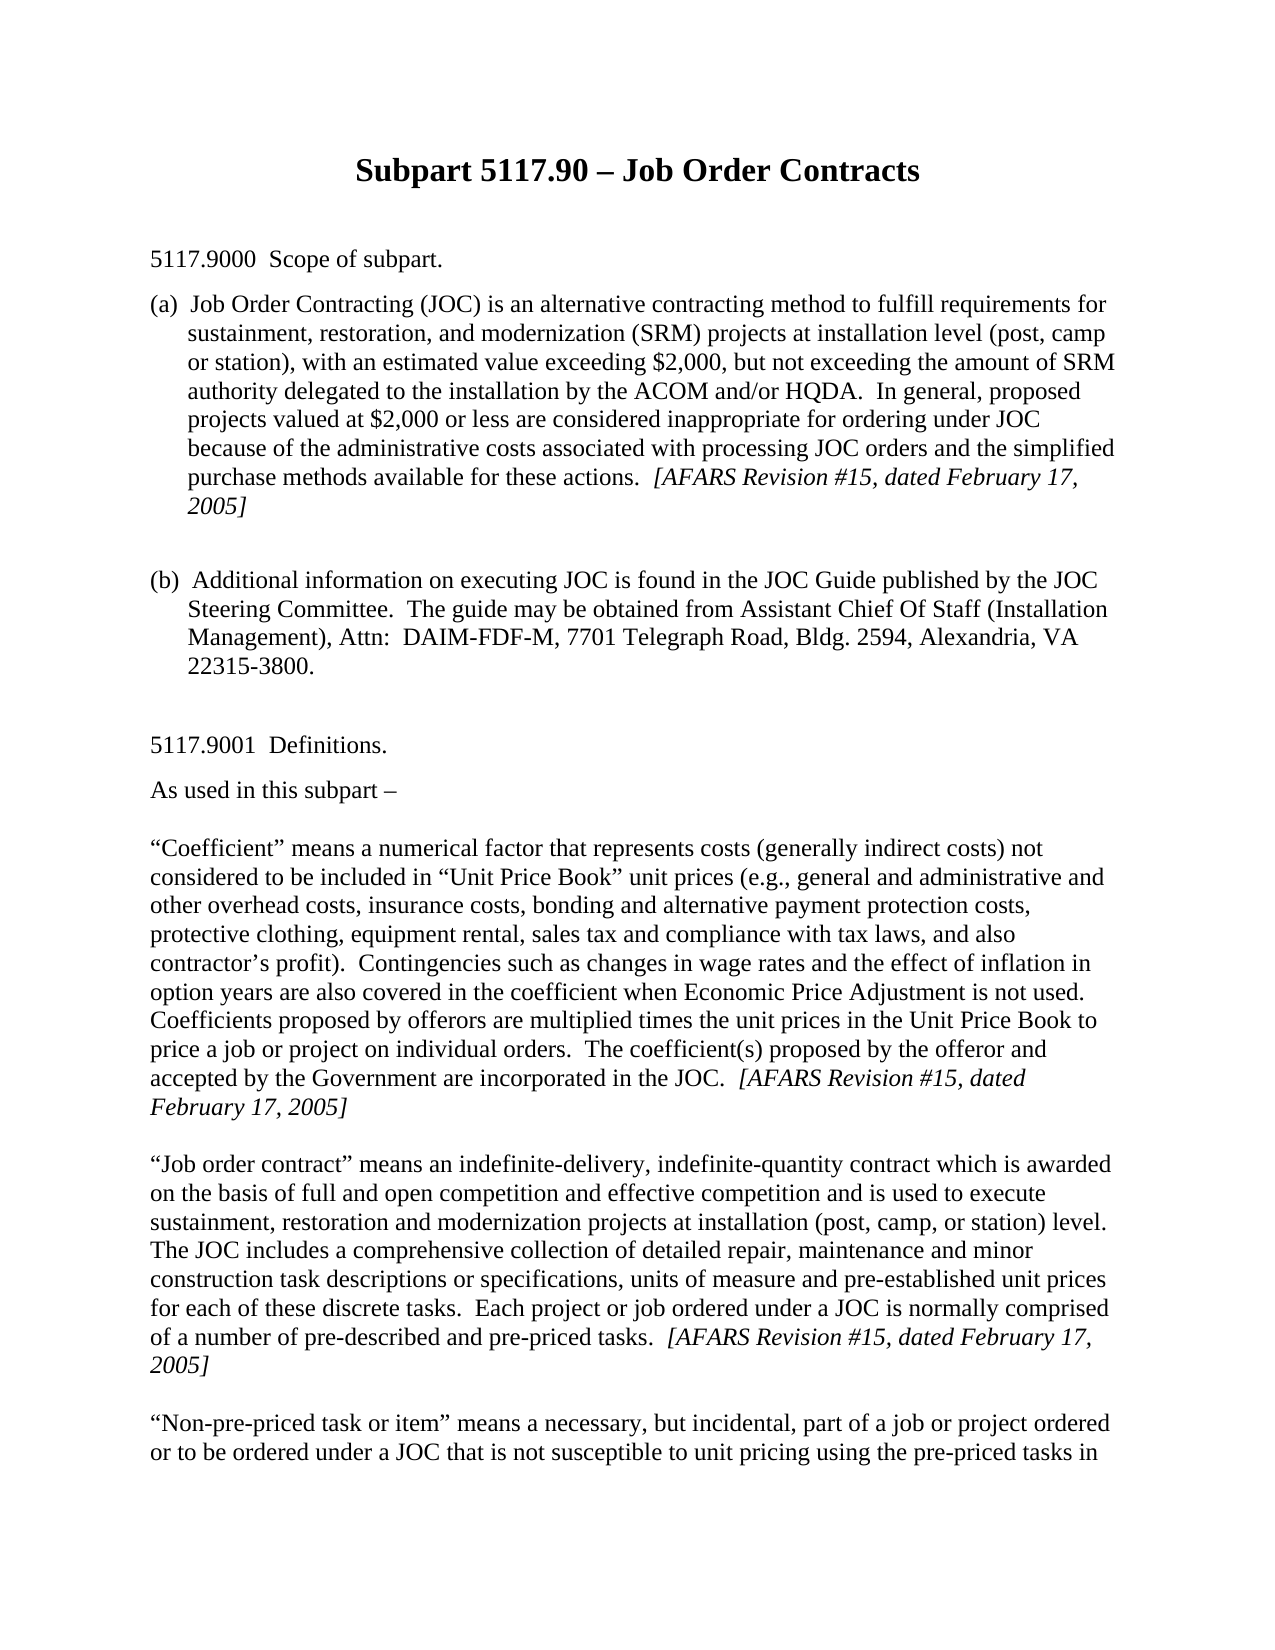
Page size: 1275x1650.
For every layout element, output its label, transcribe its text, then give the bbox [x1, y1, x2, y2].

text “Coefficient” means a numerical factor that represents costs (generally indirect costs) not considered to be included in “Unit Price Book” unit prices (e.g., general and administrative and other overhead costs, insurance costs, bonding and alternative payment protection costs, protective clothing, equipment rental, sales tax and compliance with tax laws, and also contractor’s profit). Contingencies such as changes in wage rates and the effect of inflation in option years are also covered in the coefficient when Economic Price Adjustment is not used. Coefficients proposed by offerors are multiplied times the unit prices in the Unit Price Book to price a job or project on individual orders. The coefficient(s) proposed by the offeror and accepted by the Government are incorporated in the JOC. [AFARS Revision #15, dated February 17, 2005] [150, 833, 1125, 1120]
subtitle 5117.9000 Scope of subpart. [150, 244, 1125, 273]
list (b) Additional information on executing JOC is found in the JOC Guide published by the JOC Steering Committee. The guide may be obtained from Assistant Chief Of Staff (Installation Management), Attn: DAIM-FDF-M, 7701 Telegraph Road, Bldg. 2594, Alexandria, VA 22315-3800. [150, 565, 1125, 680]
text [150, 1408, 1125, 1465]
subtitle 5117.9001 Definitions. [150, 730, 1125, 759]
text As used in this subpart – [150, 775, 1125, 804]
text “Job order contract” means an indefinite-delivery, indefinite-quantity contract which is awarded on the basis of full and open competition and effective competition and is used to execute sustainment, restoration and modernization projects at installation (post, camp, or station) level. The JOC includes a comprehensive collection of detailed repair, maintenance and minor construction task descriptions or specifications, units of measure and pre-established unit prices for each of these discrete tasks. Each project or job ordered under a JOC is normally comprised of a number of pre-described and pre-priced tasks. [AFARS Revision #15, dated February 17, 2005] [150, 1149, 1125, 1379]
list (a) Job Order Contracting (JOC) is an alternative contracting method to fulfill requirements for sustainment, restoration, and modernization () projects at installation level (post, camp or station), with an estimated value exceeding $2,000, but not exceeding the amount of SRM authority delegated to the installation by the ACOM and/or HQDA. In general, proposed projects valued at $2,000 or less are considered inappropriate for ordering under JOC because of the administrative costs associated with processing JOC orders and the simplified purchase methods available for these actions. [AFARS Revision #15, dated February 17, 2005] [150, 289, 1125, 519]
subtitle Subpart 5117.90 – Job Order Contracts [150, 150, 1125, 188]
